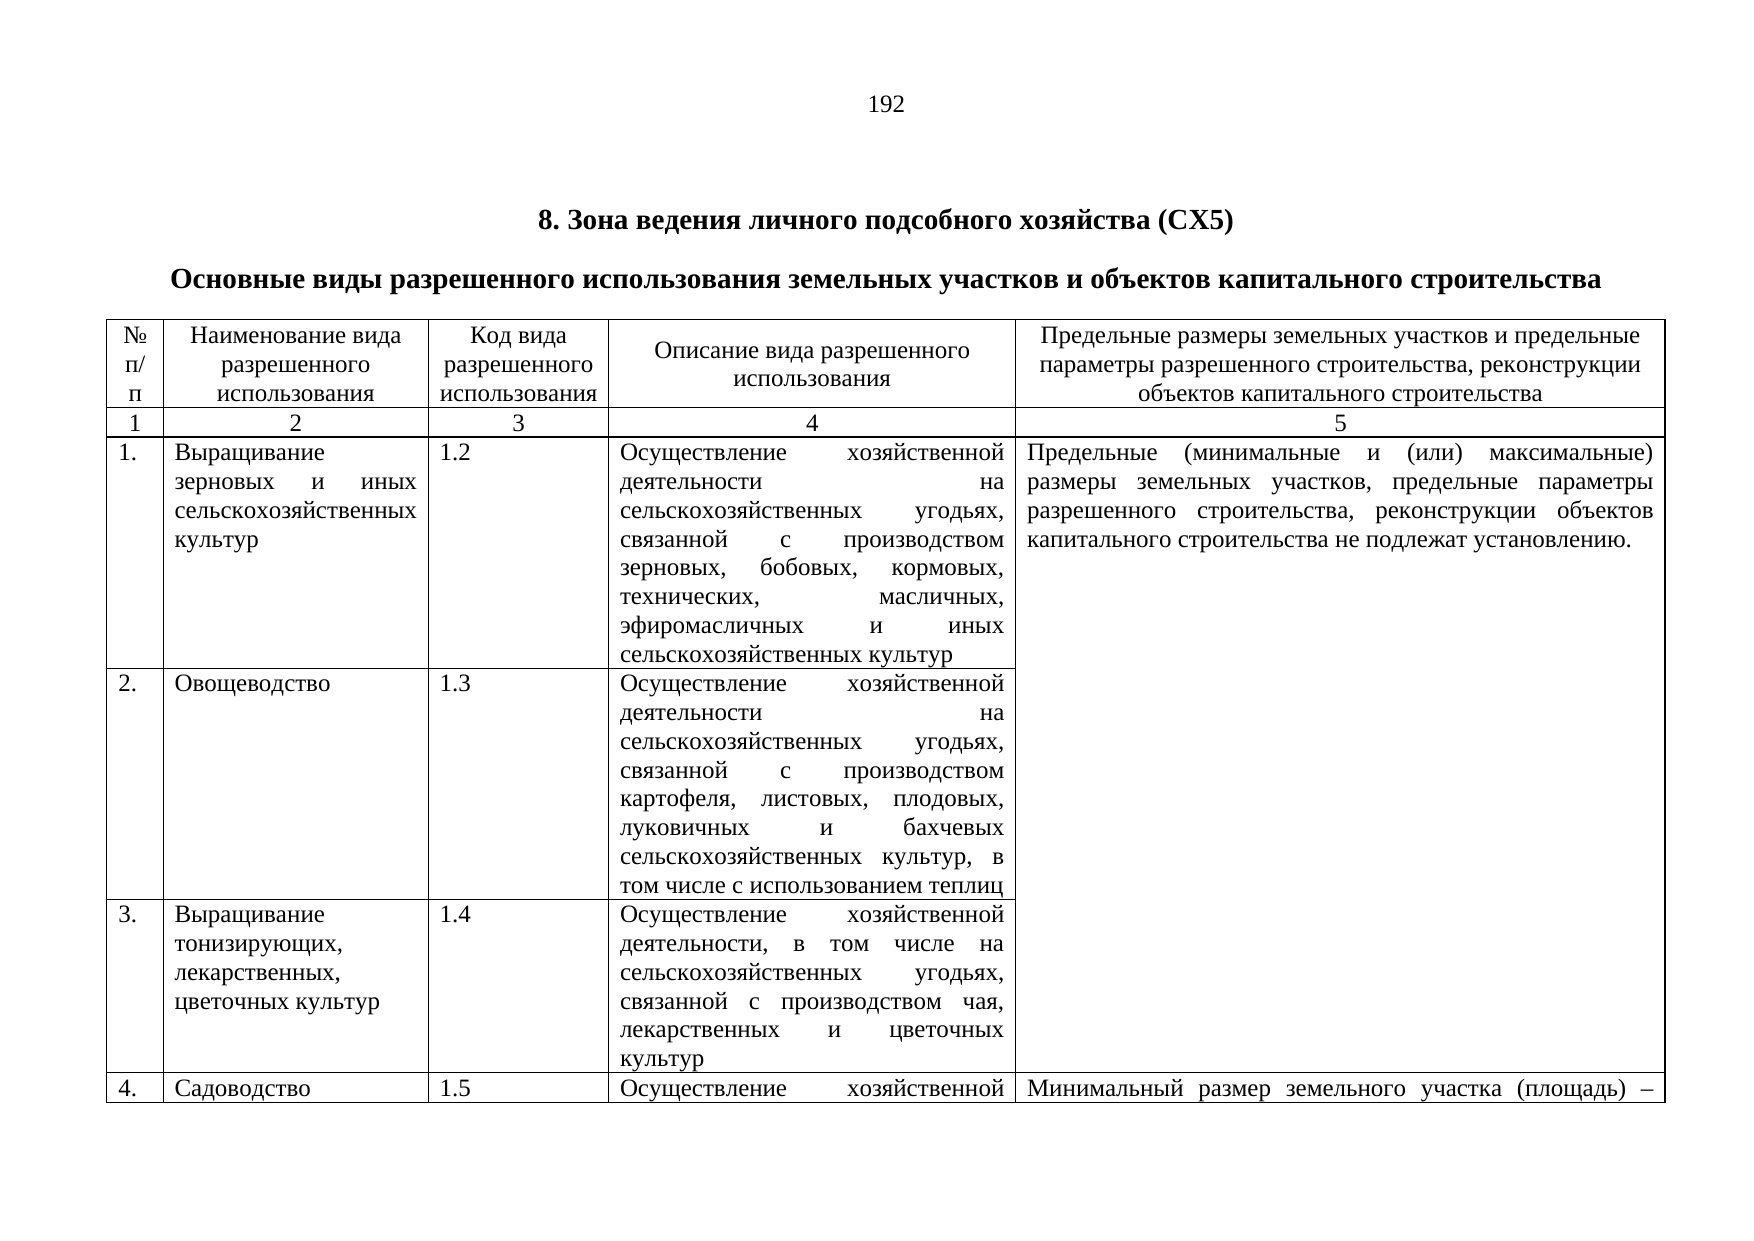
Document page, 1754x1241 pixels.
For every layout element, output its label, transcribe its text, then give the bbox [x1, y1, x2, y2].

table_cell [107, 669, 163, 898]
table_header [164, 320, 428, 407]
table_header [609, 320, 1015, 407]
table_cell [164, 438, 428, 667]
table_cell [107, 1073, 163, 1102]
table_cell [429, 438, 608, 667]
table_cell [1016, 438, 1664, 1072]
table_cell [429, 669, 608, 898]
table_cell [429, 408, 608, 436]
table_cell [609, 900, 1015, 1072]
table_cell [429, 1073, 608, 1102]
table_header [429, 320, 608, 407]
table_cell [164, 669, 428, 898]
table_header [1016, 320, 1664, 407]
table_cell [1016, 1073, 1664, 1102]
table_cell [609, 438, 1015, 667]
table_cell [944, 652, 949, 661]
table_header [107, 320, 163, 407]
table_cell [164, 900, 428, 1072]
subtitle 8. Зона ведения личного подсобного хозяйства (СХ5) [118, 202, 1654, 236]
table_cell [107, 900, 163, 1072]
text Основные виды разрешенного использования земельных участков и объектов капитального строительства [118, 261, 1654, 294]
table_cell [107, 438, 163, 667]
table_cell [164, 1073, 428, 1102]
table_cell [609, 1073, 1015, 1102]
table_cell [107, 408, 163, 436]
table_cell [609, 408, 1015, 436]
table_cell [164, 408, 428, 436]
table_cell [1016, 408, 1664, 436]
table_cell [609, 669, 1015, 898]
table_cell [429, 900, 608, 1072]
